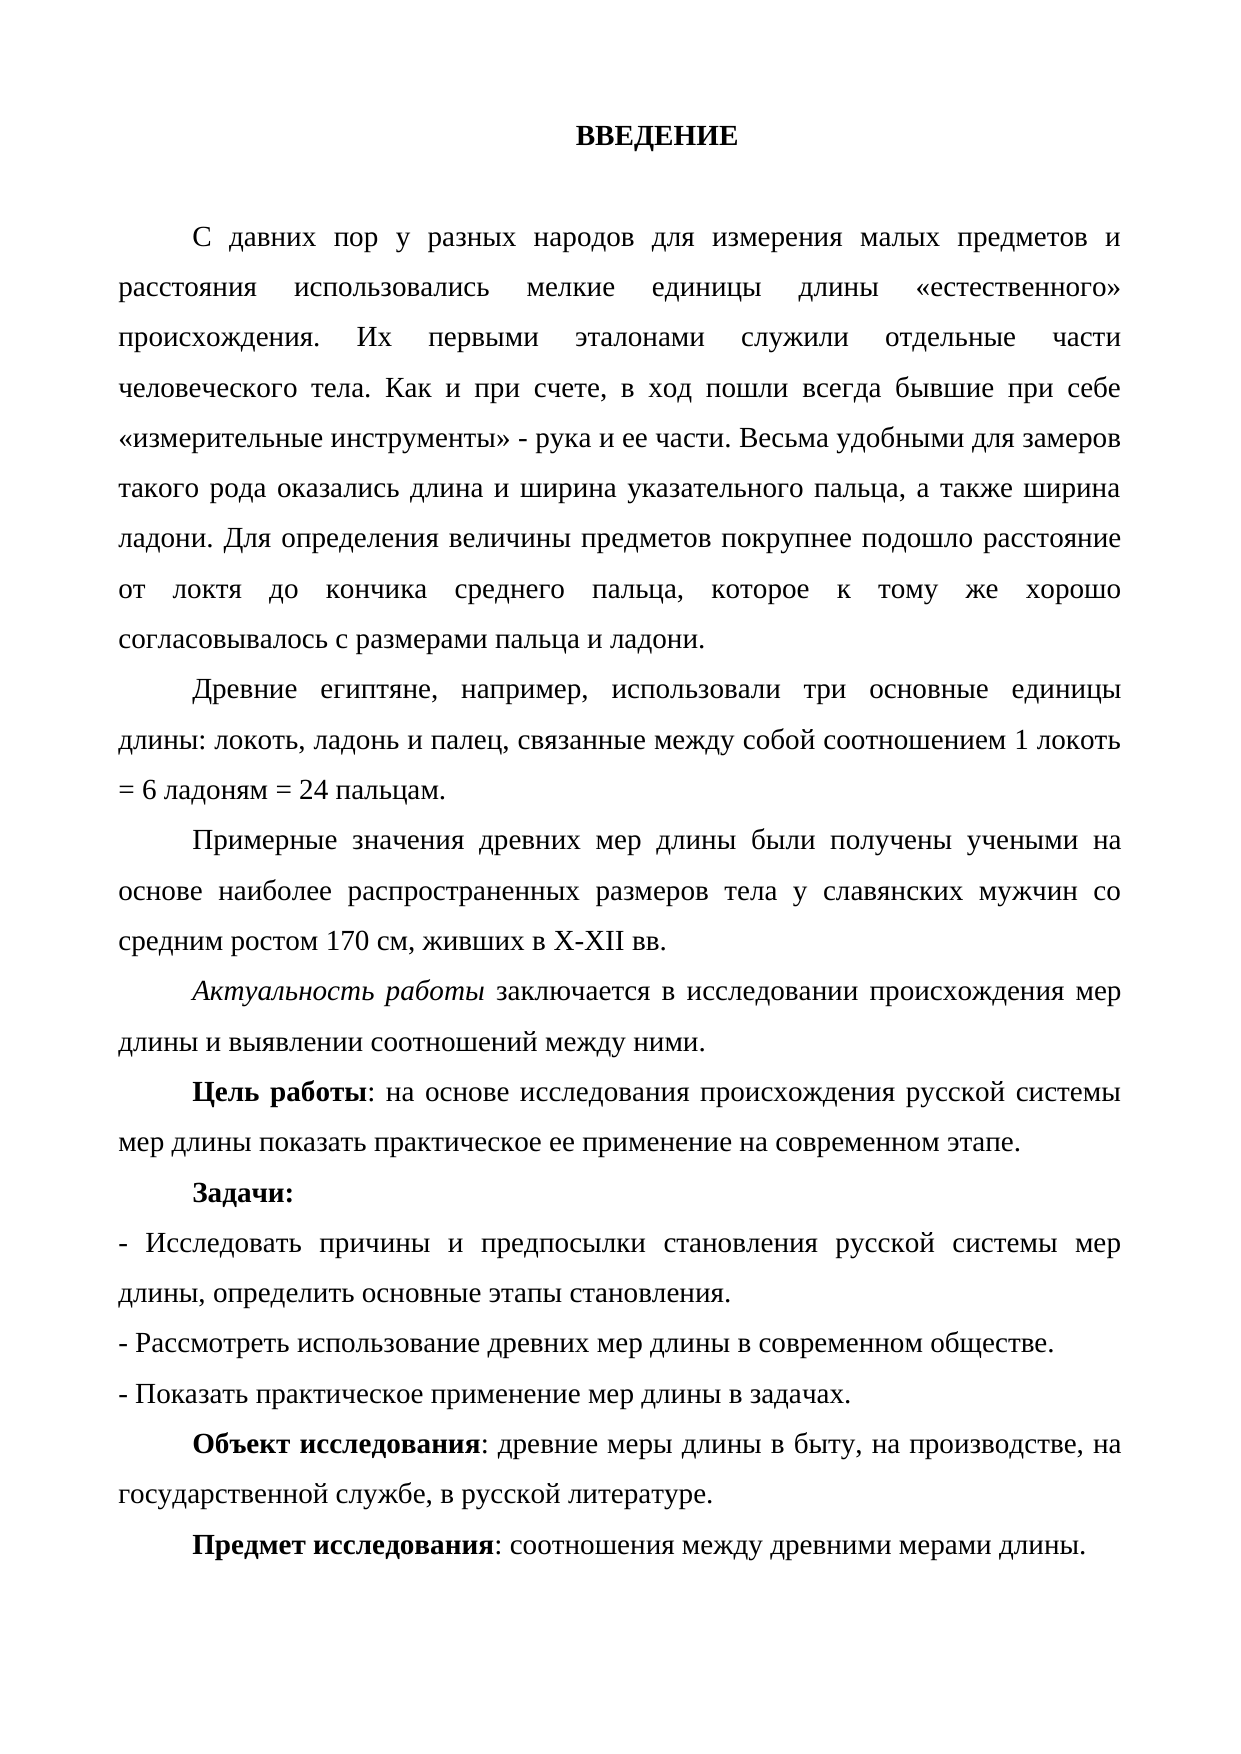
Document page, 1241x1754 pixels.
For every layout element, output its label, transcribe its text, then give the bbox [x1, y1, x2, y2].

text С давних пор у разных народов для измерения малых предметов и расстояния использовались мелкие единицы длины «естественного» происхождения. Их первыми эталонами служили отдельные части человеческого тела. Как и при счете, в ход пошли всегда бывшие при себе «измерительные инструменты» - рука и ее части. Весьма удобными для замеров такого рода оказались длина и ширина указательного пальца, а также ширина ладони. Для определения величины предметов покрупнее подошло расстояние от локтя до кончика среднего пальца, которое к тому же хорошо согласовывалось с размерами пальца и ладони. [118, 219, 1122, 655]
text - Исследовать причины и предпосылки становления русской системы мер длины, определить основные этапы становления. [118, 1225, 1122, 1309]
text Актуальность работы заключается в исследовании происхождения мер длины и выявлении соотношений между ними. [118, 973, 1122, 1057]
text Предмет исследования: соотношения между древними мерами длины. [118, 1527, 1122, 1560]
text ВВЕДЕНИЕ [118, 118, 1122, 152]
text Объект исследования: древние меры длины в быту, на производстве, на государственной службе, в русской литературе. [118, 1426, 1122, 1510]
text Древние египтяне, например, использовали три основные единицы длины: локоть, ладонь и палец, связанные между собой соотношением 1 локоть = 6 ладоням = 24 пальцам. [118, 672, 1122, 806]
text Цель работы: на основе исследования происхождения русской системы мер длины показать практическое ее применение на современном этапе. [118, 1074, 1122, 1158]
text Задачи: [118, 1175, 1122, 1208]
text - Рассмотреть использование древних мер длины в современном обществе. [118, 1326, 1122, 1359]
text - Показать практическое применение мер длины в задачах. [118, 1376, 1122, 1409]
text Примерные значения древних мер длины были получены учеными на основе наиболее распространенных размеров тела у славянских мужчин со средним ростом , живших в X-XII вв. [118, 822, 1122, 957]
